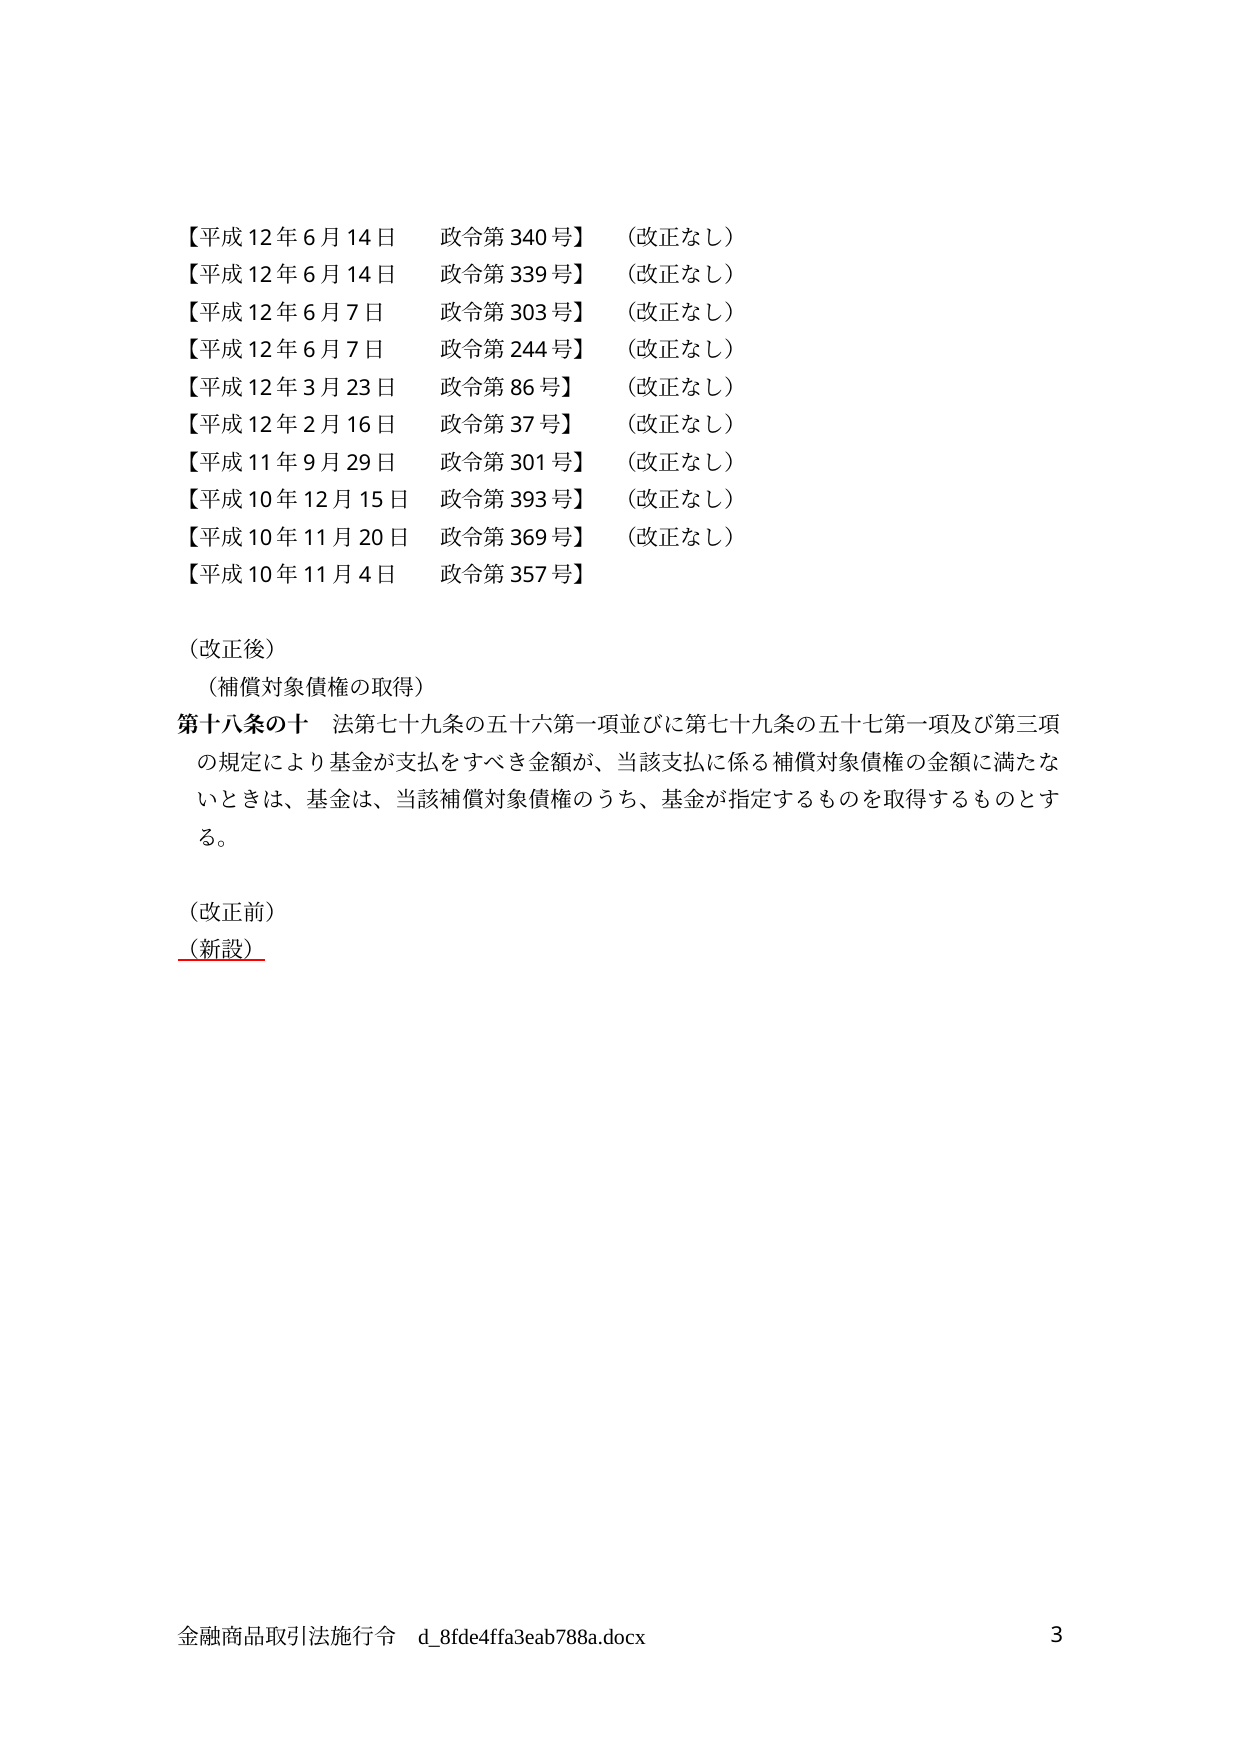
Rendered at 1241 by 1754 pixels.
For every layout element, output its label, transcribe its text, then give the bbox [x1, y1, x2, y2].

text （補償対象債権の取得） [196, 667, 1063, 704]
text 第十八条の十 法第七十九条の五十六第一項並びに第七十九条の五十七第一項及び第三項の規定により基金が支払をすべき金額が、当該支払に係る補償対象債権の金額に満たないときは、基金は、当該補償対象債権のうち、基金が指定するものを取得するものとする。 [177, 704, 1063, 854]
text 【平成10年12月15日 政令第393号】 （改正なし） [177, 479, 1063, 517]
text 【平成11年9月29日 政令第301号】 （改正なし） [177, 442, 1063, 479]
text 【平成10年11月4日 政令第357号】 [177, 554, 1063, 592]
text 【平成12年6月14日 政令第339号】 （改正なし） [177, 254, 1063, 292]
text （改正前） [177, 892, 1063, 929]
text 【平成12年6月14日 政令第340号】 （改正なし） [177, 217, 1063, 254]
text 【平成10年11月20日 政令第369号】 （改正なし） [177, 517, 1063, 554]
text （新設） [177, 929, 1063, 967]
text 【平成12年3月23日 政令第86号】 （改正なし） [177, 367, 1063, 404]
text （改正後） [177, 629, 1063, 667]
text 【平成12年2月16日 政令第37号】 （改正なし） [177, 404, 1063, 442]
text 【平成12年6月7日 政令第303号】 （改正なし） [177, 292, 1063, 329]
text 【平成12年6月7日 政令第244号】 （改正なし） [177, 329, 1063, 367]
